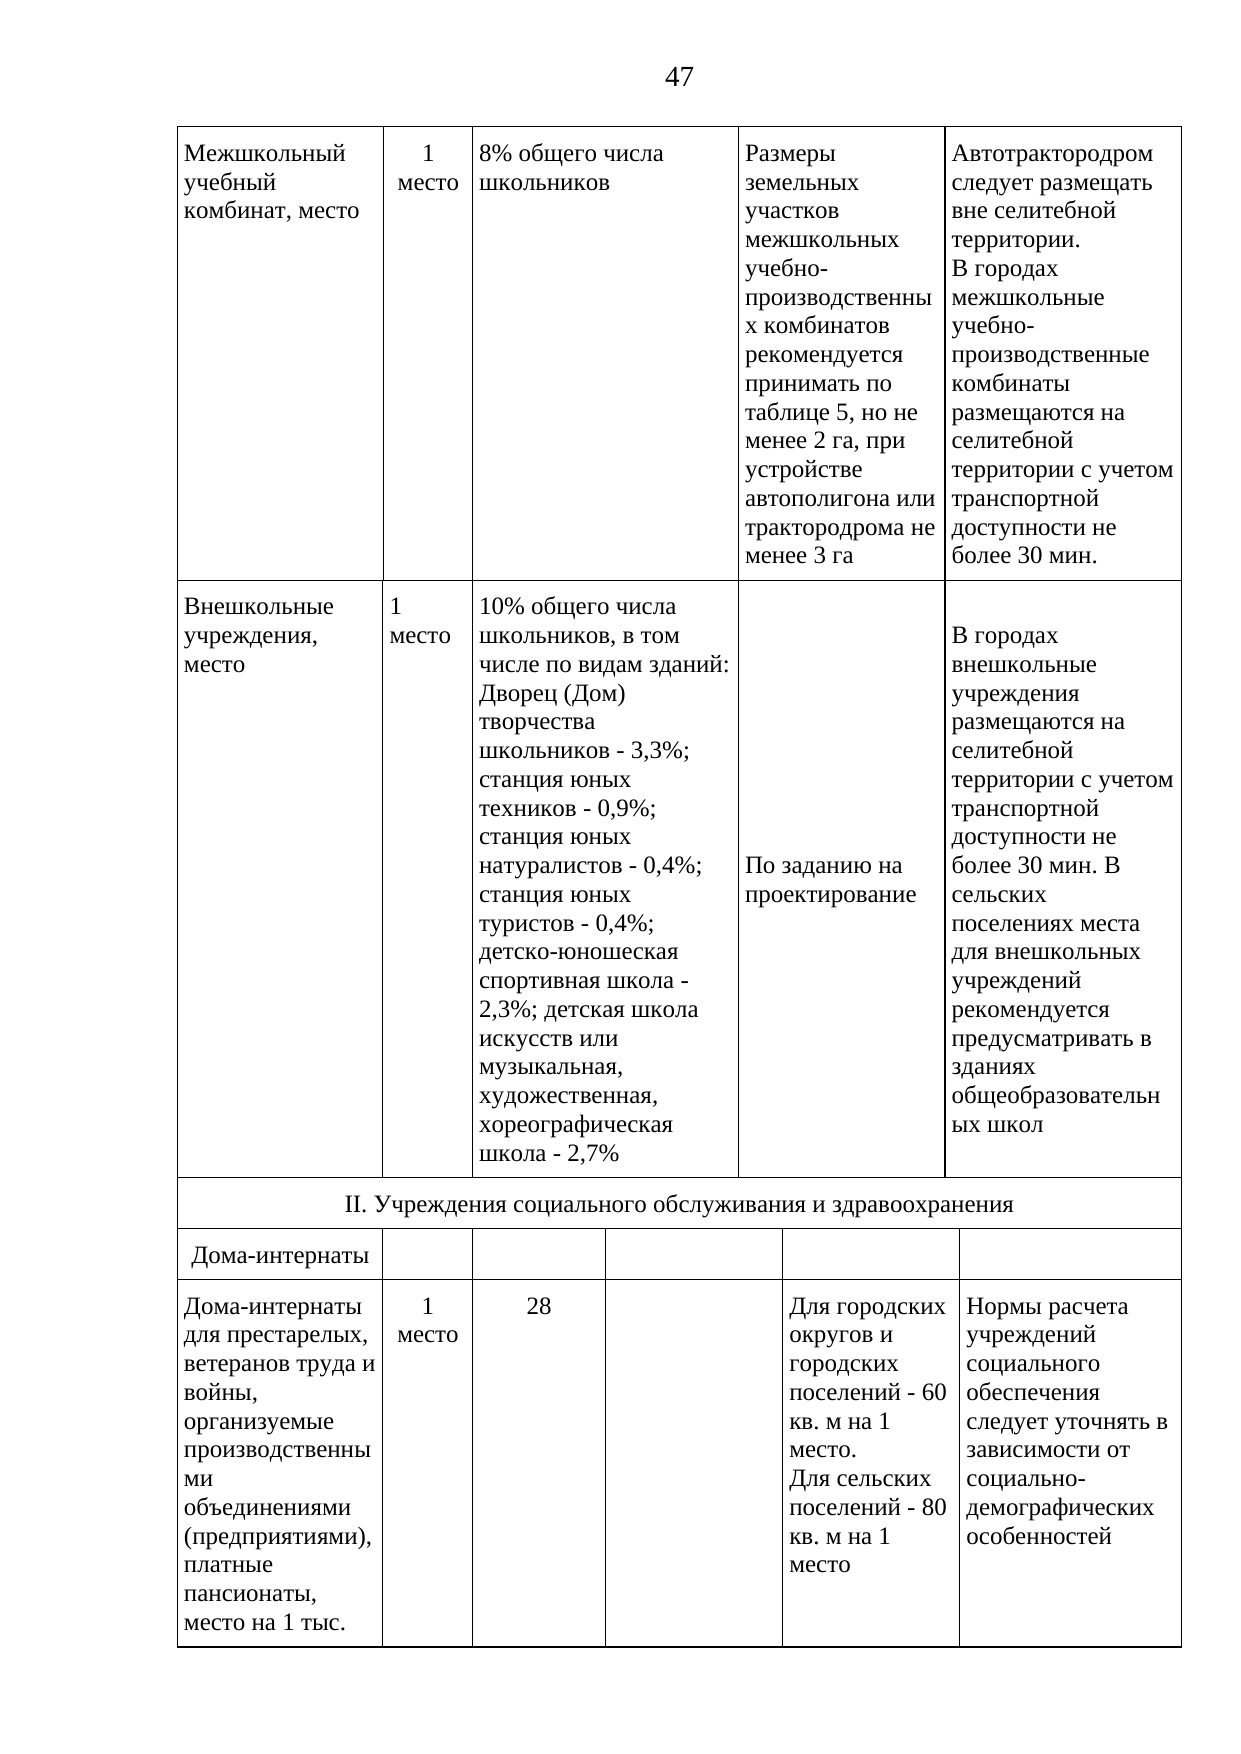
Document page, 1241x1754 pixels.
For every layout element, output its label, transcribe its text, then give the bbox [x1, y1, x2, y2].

table_cell [473, 1229, 605, 1279]
table_cell 1 место [383, 1280, 472, 1646]
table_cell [783, 1280, 959, 1646]
table_cell [783, 1229, 959, 1279]
table_cell 8% общего числа школьников [473, 127, 738, 580]
table_cell II. Учреждения социального обслуживания и здравоохранения [178, 1178, 1181, 1228]
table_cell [178, 1280, 382, 1646]
table_cell Автотрактородром следует размещать вне селитебной территории. В городах межшкольные учебно-производственные комбинаты размещаются на селитебной территории с учетом транспортной доступности не более 30 мин. [946, 127, 1181, 580]
table_cell 10% общего числа школьников, в том числе по видам зданий: Дворец (Дом) творчества школьников - 3,3%; станция юных техников - 0,9%; станция юных натуралистов - 0,4%; станция юных туристов - 0,4%; детско-юношеская спортивная школа - 2,3%; детская школа искусств или музыкальная, художественная, хореографическая школа - 2,7% [473, 581, 738, 1177]
table_cell 1 место [384, 127, 472, 580]
table_cell Межшкольный учебный комбинат, место [178, 127, 383, 580]
table_cell 28 [473, 1280, 605, 1646]
table_cell 1 место [383, 581, 472, 1177]
table_cell По заданию на проектирование [739, 581, 944, 1177]
table_cell [960, 1229, 1181, 1279]
table_cell [383, 1229, 472, 1279]
table_cell [606, 1229, 782, 1279]
table_cell Внешкольные учреждения, место [178, 581, 382, 1177]
table_cell [606, 1280, 782, 1646]
table_cell Размеры земельных участков межшкольных учебно-производственных комбинатов рекомендуется принимать по таблице 5, но не менее 2 га, при устройстве автополигона или трактородрома не менее 3 га [739, 127, 944, 580]
table_cell Дома-интернаты [178, 1229, 382, 1279]
table_cell В городах внешкольные учреждения размещаются на селитебной территории с учетом транспортной доступности не более 30 мин. В сельских поселениях места для внешкольных учреждений рекомендуется предусматривать в зданиях общеобразовательных школ [946, 581, 1181, 1177]
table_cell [960, 1280, 1181, 1646]
